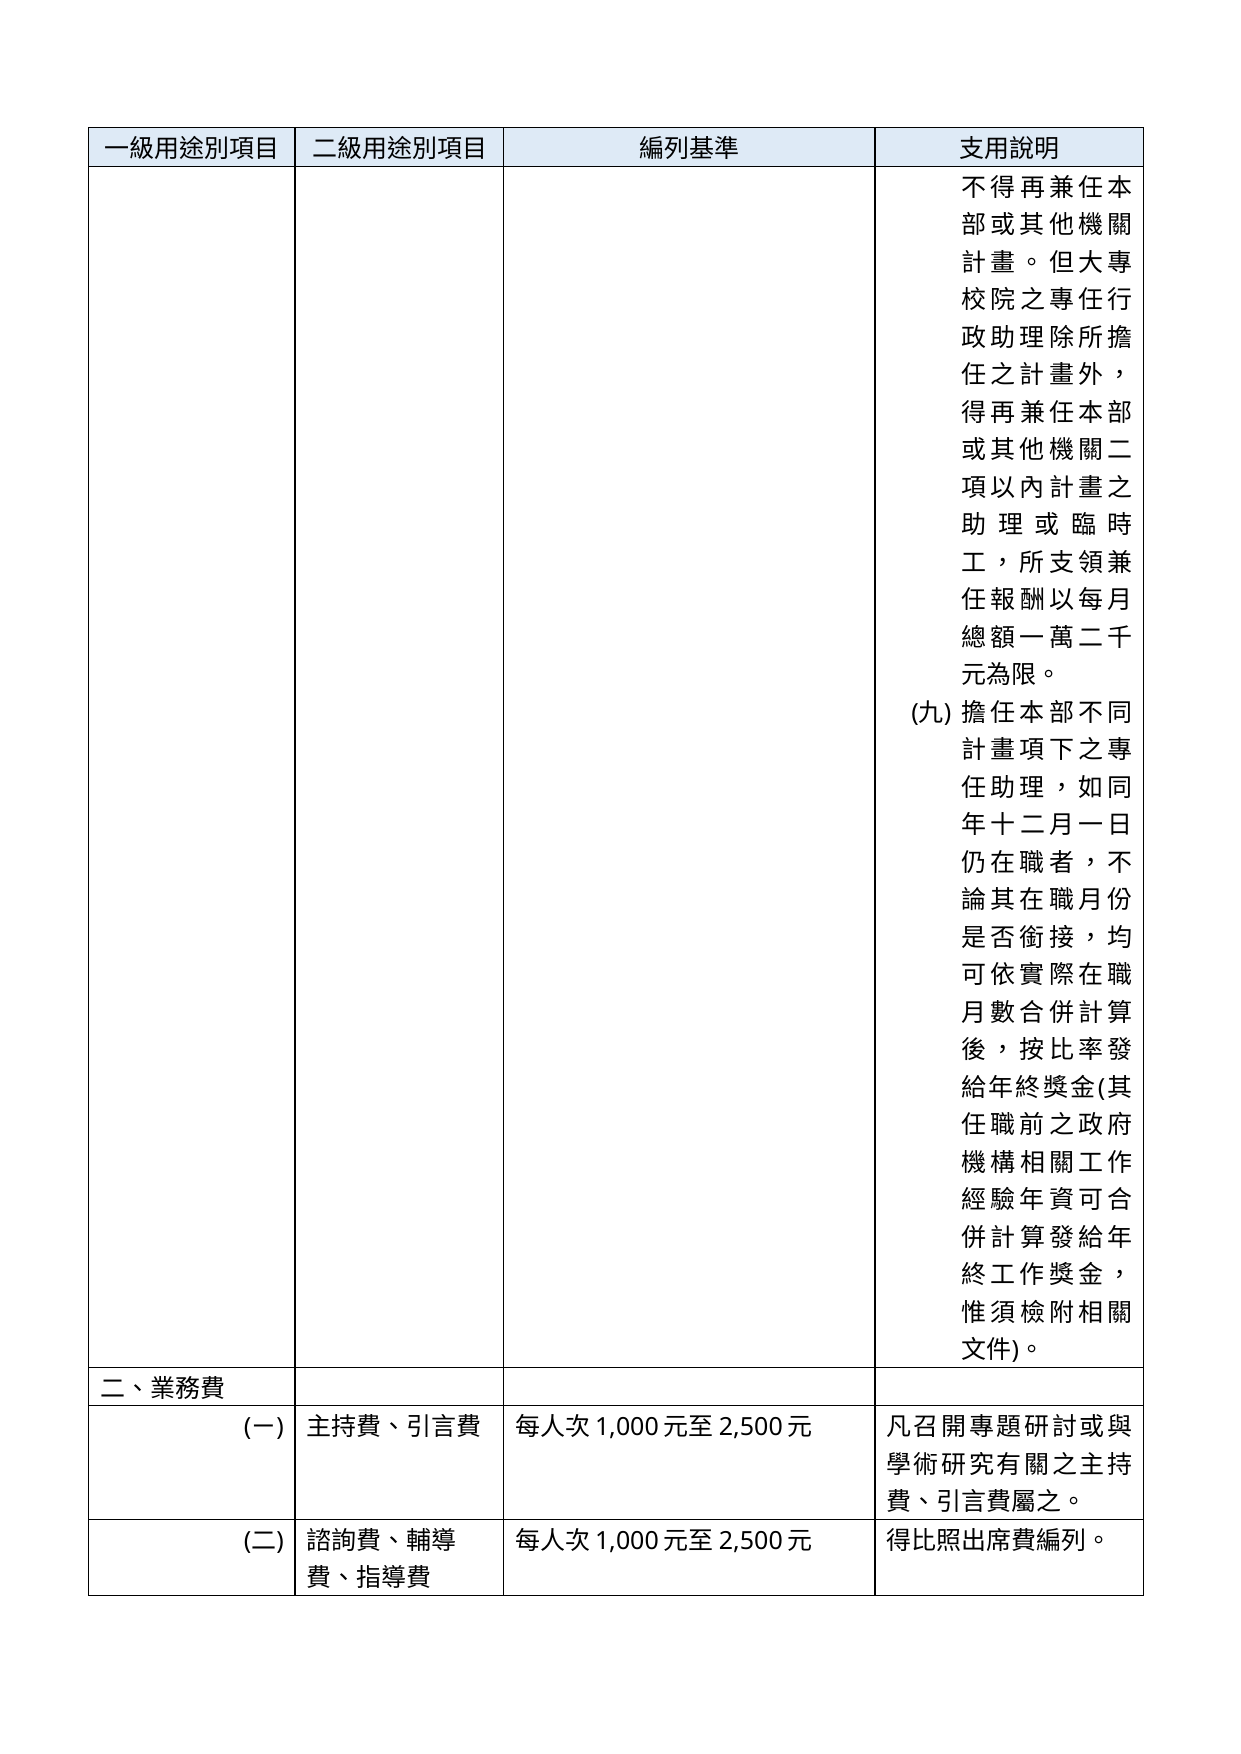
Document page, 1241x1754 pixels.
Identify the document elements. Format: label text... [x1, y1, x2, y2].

table_cell (ㄧ) [89, 1406, 294, 1519]
table_cell [296, 1368, 503, 1405]
table_cell 得比照出席費編列。 [876, 1520, 1143, 1595]
table_cell 主持費、引言費 [296, 1406, 503, 1519]
table_cell 二、業務費 [89, 1368, 294, 1405]
table_cell (二) [89, 1520, 294, 1595]
table_cell 凡召開專題研討或與學術研究有關之主持費、引言費屬之。 [876, 1406, 1143, 1519]
table_header 編列基準 [504, 128, 874, 166]
table_cell [89, 167, 294, 1367]
table_cell [504, 1368, 874, 1405]
table_cell 每人次1,000元至2,500元 [504, 1406, 874, 1519]
table_cell 諮詢費、輔導費、指導費 [296, 1520, 503, 1595]
table_cell [296, 167, 503, 1367]
table_header 一級用途別項目 [89, 128, 294, 166]
table_cell 每人次1,000元至2,500元 [504, 1520, 874, 1595]
table_cell [504, 167, 874, 1367]
table_header 支用說明 [876, 128, 1143, 166]
table_header 二級用途別項目 [296, 128, 503, 166]
table_cell [876, 1368, 1143, 1405]
